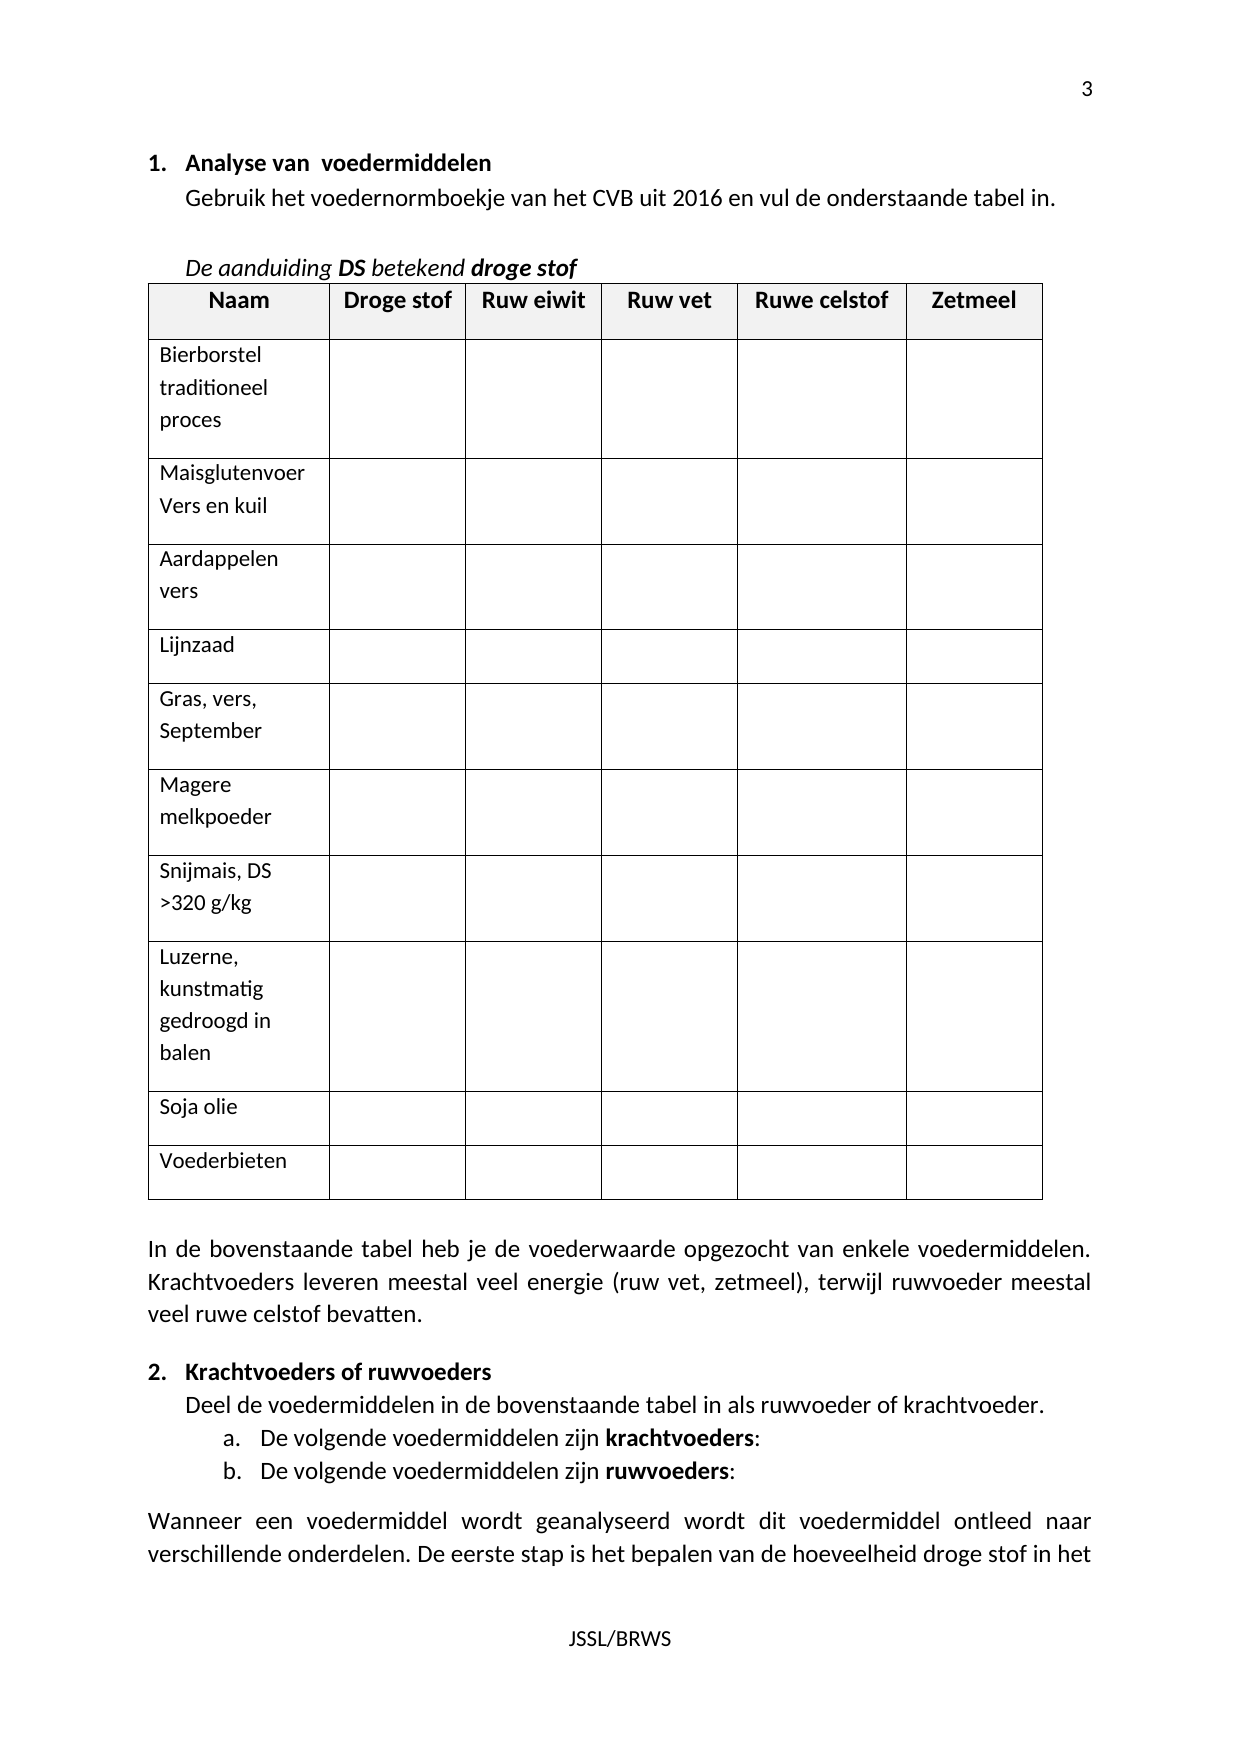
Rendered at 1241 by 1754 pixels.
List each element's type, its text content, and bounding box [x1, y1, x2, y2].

table_cell [330, 459, 465, 543]
table_header Naam [149, 284, 329, 339]
table_cell [602, 545, 737, 629]
table_cell [907, 856, 1042, 941]
table_cell [907, 1146, 1042, 1199]
table_cell [602, 1092, 737, 1145]
table_header Droge stof [330, 284, 465, 339]
table_cell [330, 1146, 465, 1199]
list De volgende voedermiddelen zijn ruwvoeders: [223, 1455, 1093, 1486]
table_cell [330, 856, 465, 941]
table_cell Gras, vers, September [149, 684, 329, 769]
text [148, 1505, 1093, 1568]
table_cell [466, 545, 601, 629]
table_cell [738, 630, 906, 683]
table_cell Lijnzaad [149, 630, 329, 683]
table_cell [907, 459, 1042, 543]
table_cell [738, 1092, 906, 1145]
table_cell [466, 684, 601, 769]
table_header Ruwe celstof [738, 284, 906, 339]
table_cell [907, 684, 1042, 769]
table_cell [738, 340, 906, 457]
table_cell Soja olie [149, 1092, 329, 1145]
table_cell [907, 545, 1042, 629]
table_cell [602, 340, 737, 457]
table_cell Magere melkpoeder [149, 770, 329, 855]
table_cell [602, 630, 737, 683]
table_cell [738, 459, 906, 543]
table_cell Snijmais, DS >320 g/kg [149, 856, 329, 941]
table_header Ruw eiwit [466, 284, 601, 339]
table_cell Bierborstel traditioneel proces [149, 340, 329, 457]
list Gebruik het voedernormboekje van het CVB uit 2016 en vul de onderstaande tabel in. [185, 183, 1093, 213]
table_cell [907, 942, 1042, 1091]
table_cell [602, 684, 737, 769]
table_header Ruw vet [602, 284, 737, 339]
table_cell [738, 545, 906, 629]
table_cell Luzerne, kunstmatig gedroogd in balen [149, 942, 329, 1091]
table_cell [466, 459, 601, 543]
table_cell Aardappelen vers [149, 545, 329, 629]
table_cell [330, 340, 465, 457]
table_cell [330, 1092, 465, 1145]
table_cell [738, 770, 906, 855]
list De aanduiding DS betekend droge stof [185, 253, 1093, 283]
table_cell [466, 942, 601, 1091]
table_cell [907, 340, 1042, 457]
table_cell [466, 1092, 601, 1145]
table_cell [466, 1146, 601, 1199]
table_cell [907, 630, 1042, 683]
table_cell [466, 770, 601, 855]
table_cell [738, 1146, 906, 1199]
list Analyse van voedermiddelen [148, 148, 1093, 178]
table_cell [907, 770, 1042, 855]
table_cell [738, 856, 906, 941]
table_header Zetmeel [907, 284, 1042, 339]
table_cell [466, 630, 601, 683]
table_cell [738, 942, 906, 1091]
table_cell Voederbieten [149, 1146, 329, 1199]
table_cell [330, 770, 465, 855]
table_cell [602, 942, 737, 1091]
table_cell [330, 545, 465, 629]
table_cell [330, 684, 465, 769]
table_cell [738, 684, 906, 769]
table_cell Maisglutenvoer Vers en kuil [149, 459, 329, 543]
list Deel de voedermiddelen in de bovenstaande tabel in als ruwvoeder of krachtvoeder. [185, 1389, 1093, 1420]
table_cell [602, 1146, 737, 1199]
table_cell [330, 630, 465, 683]
text In de bovenstaande tabel heb je de voederwaarde opgezocht van enkele voedermiddelen. Krachtvoeders leveren meestal veel energie (ruw vet, zetmeel), terwijl ruwvoeder meestal veel ruwe celstof bevatten. [148, 1233, 1093, 1329]
table_cell [602, 770, 737, 855]
list De volgende voedermiddelen zijn krachtvoeders: [223, 1422, 1093, 1453]
table_cell [602, 459, 737, 543]
table_cell [466, 340, 601, 457]
list Krachtvoeders of ruwvoeders [148, 1356, 1093, 1387]
table_cell [602, 856, 737, 941]
table_cell [466, 856, 601, 941]
table_cell [907, 1092, 1042, 1145]
table_cell [330, 942, 465, 1091]
